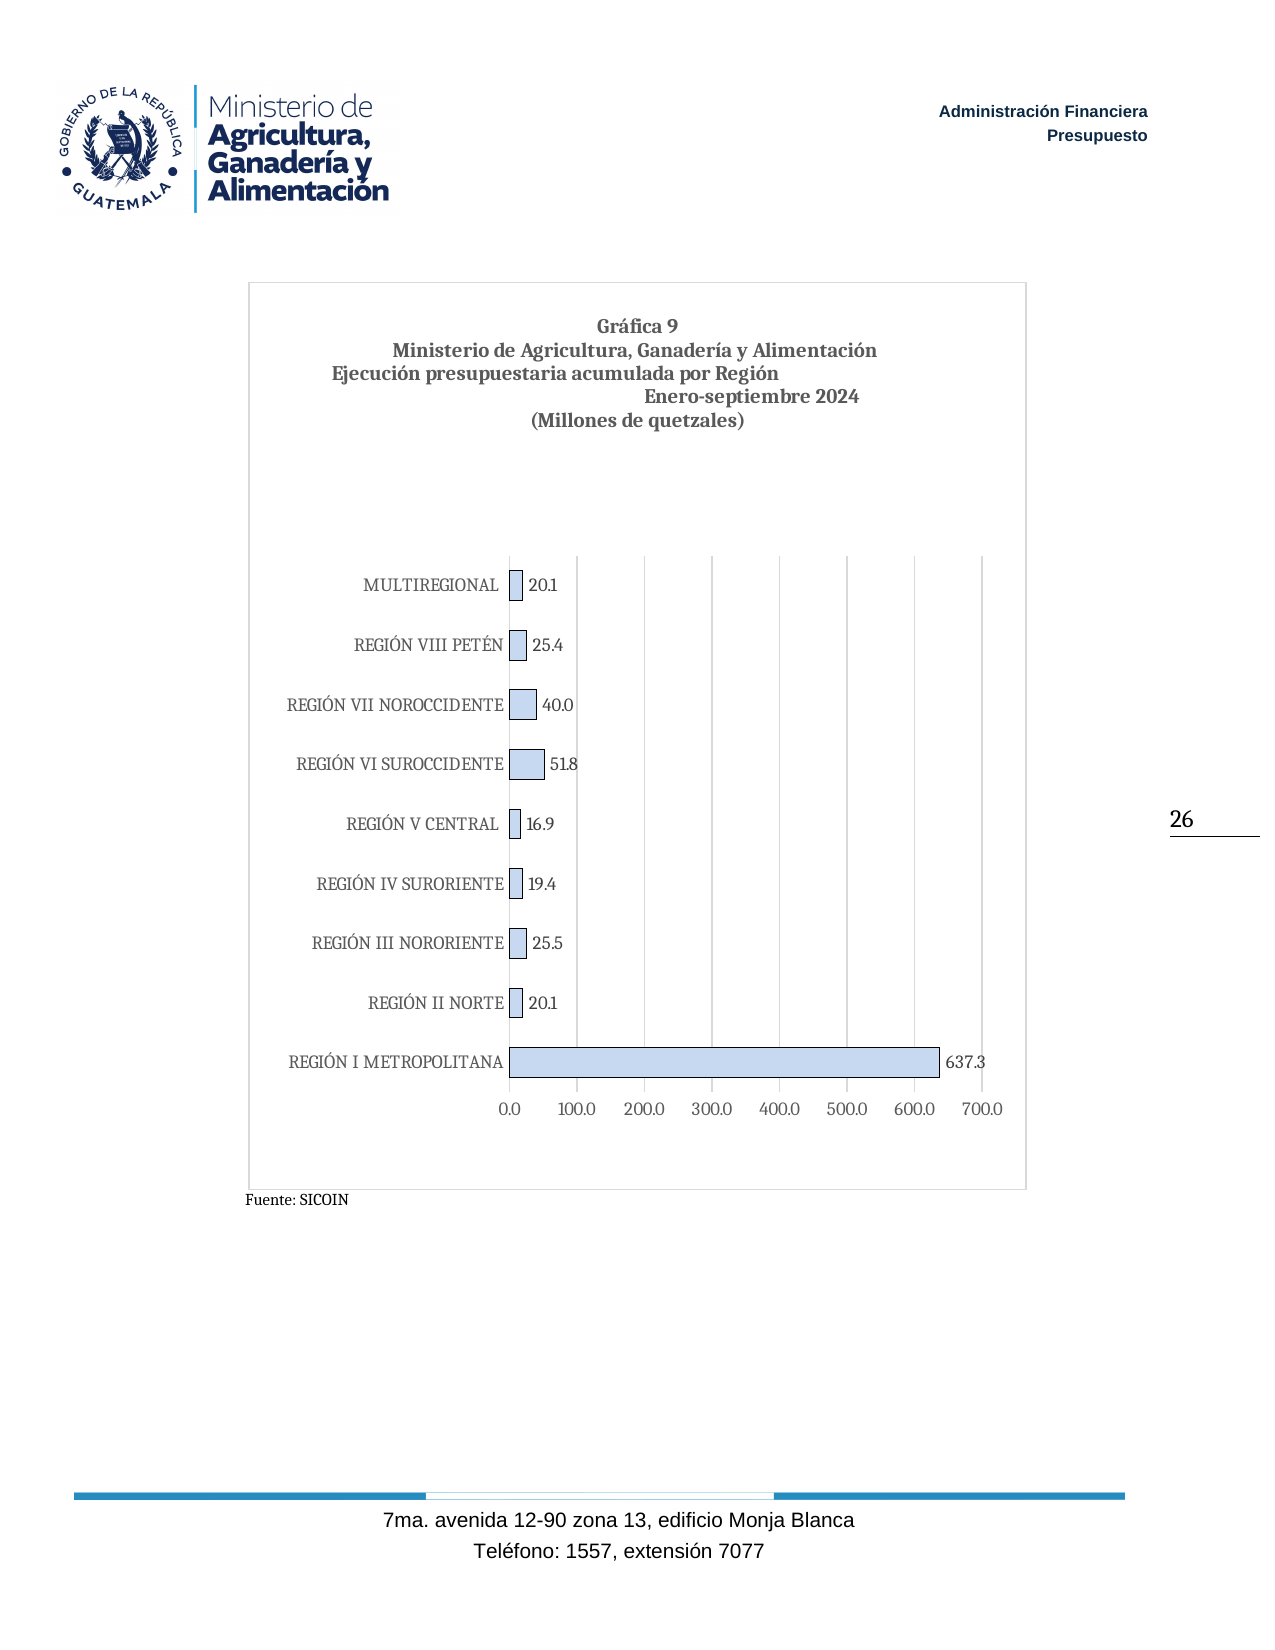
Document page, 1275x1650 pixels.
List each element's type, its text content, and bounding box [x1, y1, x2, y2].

text Fuente: SICOIN [150, 1190, 1125, 1209]
picture [0, 1483, 1237, 1509]
picture [49, 76, 403, 223]
